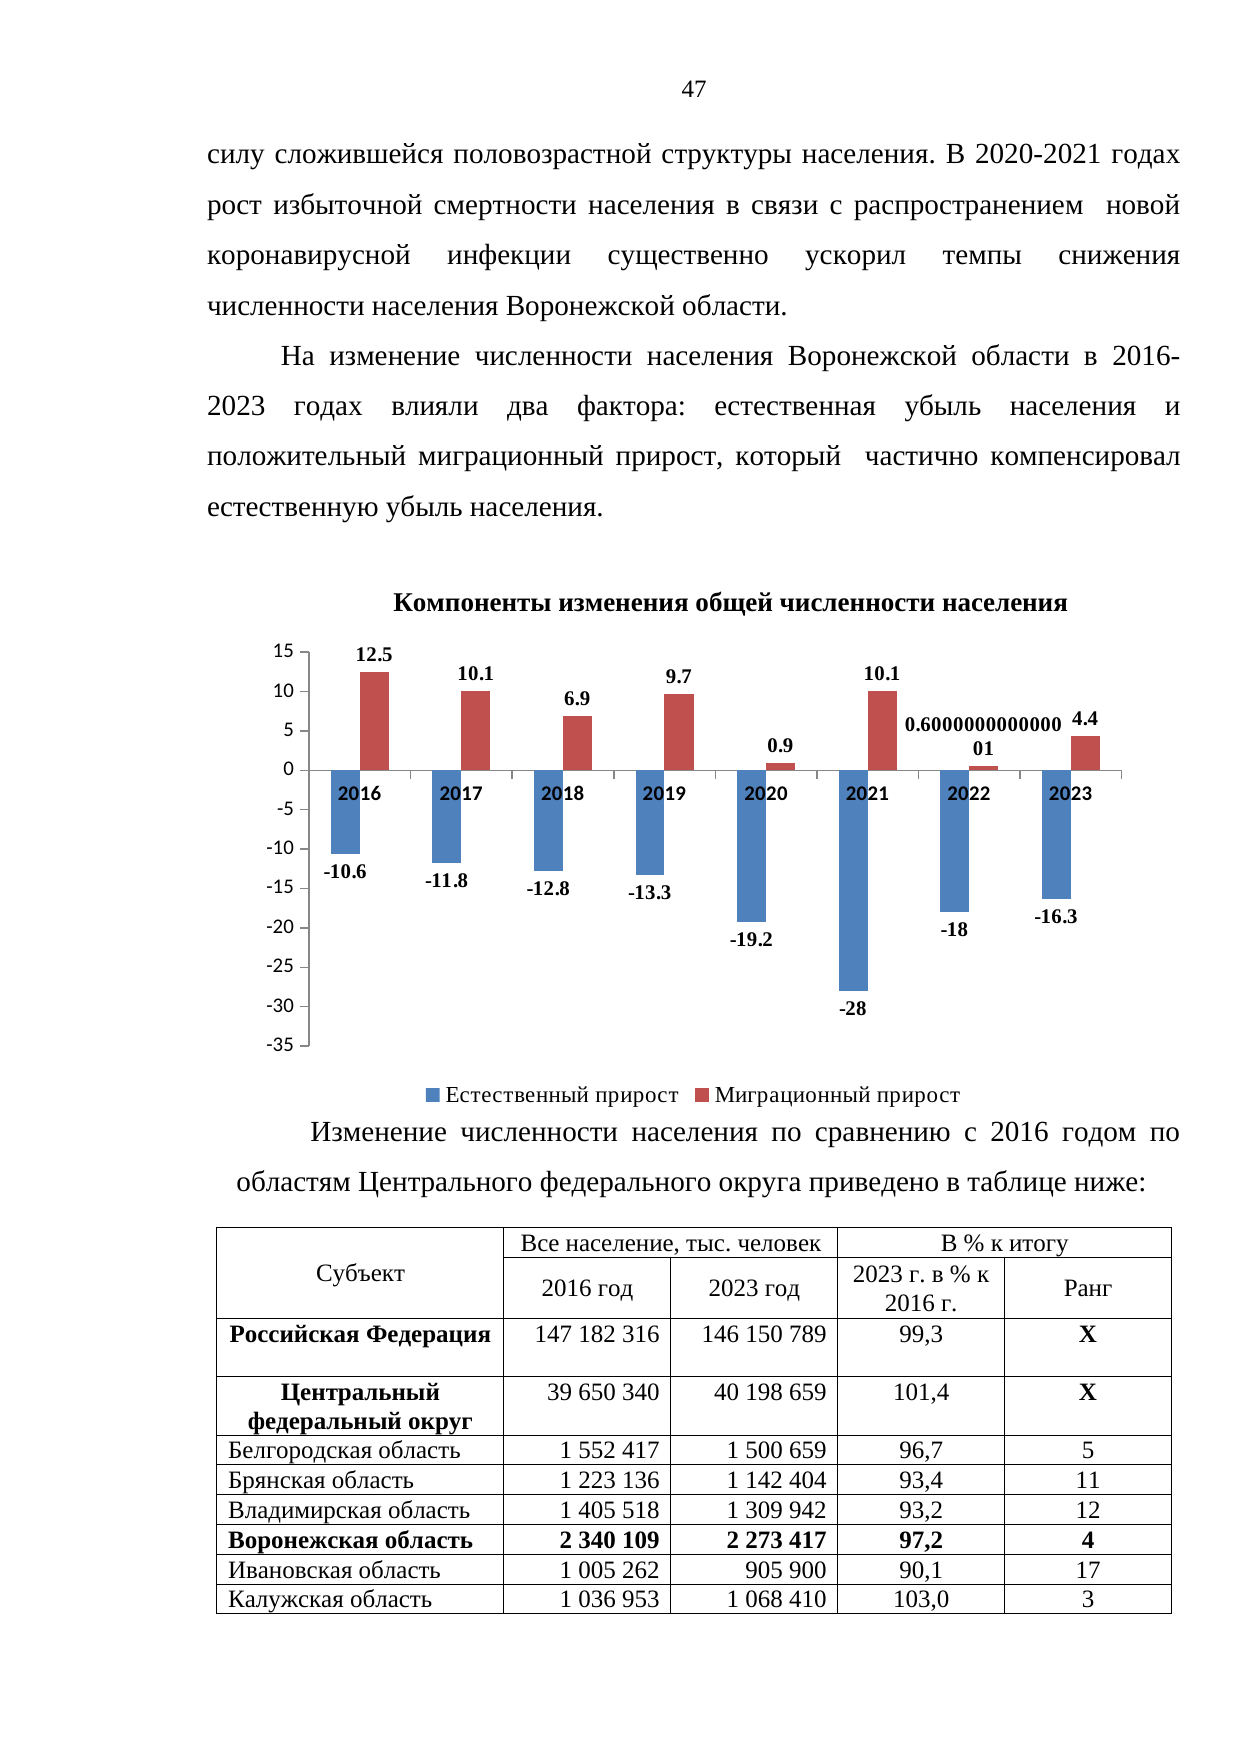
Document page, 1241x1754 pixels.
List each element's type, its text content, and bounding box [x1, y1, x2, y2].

table_cell 40 198 659 [671, 1377, 837, 1434]
table_cell Брянская область [217, 1465, 503, 1494]
table_cell 97,2 [838, 1525, 1004, 1554]
table_cell 1 309 942 [671, 1495, 837, 1524]
table_cell Ранг [1005, 1258, 1171, 1318]
table_cell 39 650 340 [504, 1377, 670, 1434]
table_cell 99,3 [838, 1319, 1004, 1376]
table_cell Белгородская область [217, 1436, 503, 1464]
table_cell 4 [1005, 1525, 1171, 1554]
table_cell 11 [1005, 1465, 1171, 1494]
table_cell Калужская область [217, 1585, 503, 1613]
table_cell 93,4 [838, 1465, 1004, 1494]
table_cell Российская Федерация [217, 1319, 503, 1376]
table_cell 12 [1005, 1495, 1171, 1524]
table_cell 1 223 136 [504, 1465, 670, 1494]
table_cell 101,4 [838, 1377, 1004, 1434]
table_cell 1 005 262 [504, 1555, 670, 1583]
table_cell Владимирская область [217, 1495, 503, 1524]
table_cell Центральный федеральный округ [217, 1377, 503, 1434]
table_cell 1 142 404 [671, 1465, 837, 1494]
table_cell 1 405 518 [504, 1495, 670, 1524]
table_cell 2023 год [671, 1258, 837, 1318]
table_cell 17 [1005, 1555, 1171, 1583]
table_cell 2016 год [504, 1258, 670, 1318]
table_cell Х [1005, 1377, 1171, 1434]
table_cell 2 273 417 [671, 1525, 837, 1554]
table_cell 1 036 953 [504, 1585, 670, 1613]
table_cell 2 340 109 [504, 1525, 670, 1554]
table_cell Ивановская область [217, 1555, 503, 1583]
table_cell 1 068 410 [671, 1585, 837, 1613]
table_cell 147 182 316 [504, 1319, 670, 1376]
table_cell 103,0 [838, 1585, 1004, 1613]
text На изменение численности населения Воронежской области в 2016-2023 годах влияли два фактора: естественная убыль населения и положительный миграционный прирост, который частично компенсировал естественную убыль населения. [207, 338, 1181, 522]
table_cell 90,1 [838, 1555, 1004, 1583]
table_cell Х [1005, 1319, 1171, 1376]
table_cell 905 900 [671, 1555, 837, 1583]
table_cell 1 500 659 [671, 1436, 837, 1464]
table_header Субъект [217, 1228, 503, 1318]
table_cell 1 552 417 [504, 1436, 670, 1464]
table_header В % к итогу [838, 1228, 1171, 1257]
text Изменение численности населения по сравнению с 2016 годом по областям Центрального федерального округа приведено в таблице ниже: [236, 1114, 1181, 1198]
table_cell 3 [1005, 1585, 1171, 1613]
table_cell Воронежская область [217, 1525, 503, 1554]
table_cell 2023 г. в % к 2016 г. [838, 1258, 1004, 1318]
table_cell 146 150 789 [671, 1319, 837, 1376]
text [207, 137, 1181, 321]
table_cell 5 [1005, 1436, 1171, 1464]
table_cell 96,7 [838, 1436, 1004, 1464]
text Компоненты изменения общей численности населения [207, 586, 1181, 617]
table_cell 93,2 [838, 1495, 1004, 1524]
table_header Все население, тыс. человек [504, 1228, 837, 1257]
